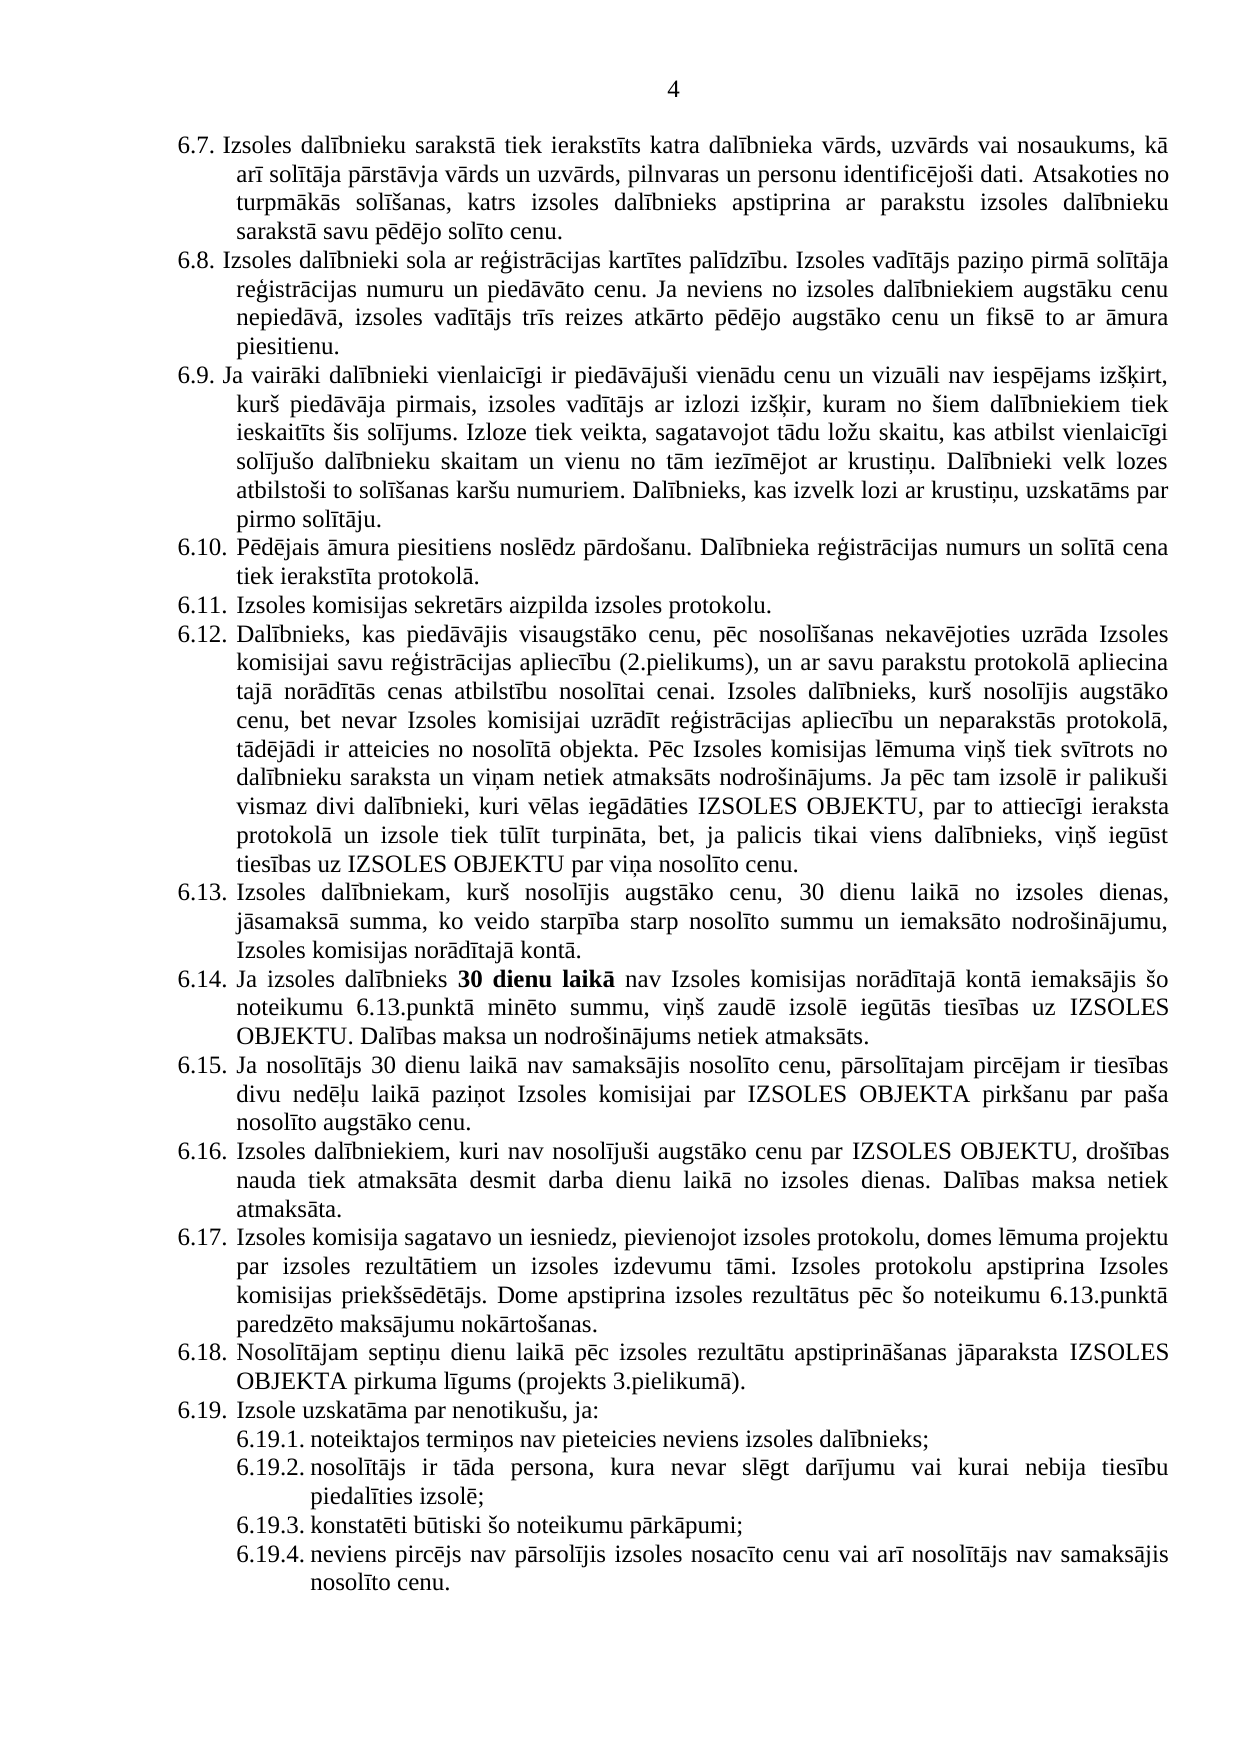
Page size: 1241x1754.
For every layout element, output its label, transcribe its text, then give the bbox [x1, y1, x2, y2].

list Izsoles komisija sagatavo un iesniedz, pievienojot izsoles protokolu, domes lēmuma projektu par izsoles rezultātiem un izsoles izdevumu tāmi. Izsoles protokolu apstiprina Izsoles komisijas priekšsēdētājs. Dome apstiprina izsoles rezultātus pēc šo noteikumu 6.13.punktā paredzēto maksājumu nokārtošanas. [177, 1222, 1169, 1337]
list neviens pircējs nav pārsolījis izsoles nosacīto cenu vai arī nosolītājs nav samaksājis nosolīto cenu. [236, 1539, 1169, 1596]
list Izsoles dalībniekam, kurš nosolījis augstāko cenu, 30 dienu laikā no izsoles dienas, jāsamaksā summa, ko veido starpība starp nosolīto summu un iemaksāto nodrošinājumu, Izsoles komisijas norādītajā kontā. [177, 877, 1169, 964]
list Ja izsoles dalībnieks 30 dienu laikā nav Izsoles komisijas norādītajā kontā iemaksājis šo noteikumu 6.13.punktā minēto summu, viņš zaudē izsolē iegūtās tiesības uz IZSOLES objektu. Dalības maksa un nodrošinājums netiek atmaksāts. [177, 964, 1169, 1050]
list Nosolītājam septiņu dienu laikā pēc izsoles rezultātu apstiprināšanas jāparaksta izsolES objekta pirkuma līgums (projekts 3.pielikumā). [177, 1337, 1169, 1395]
list Ja vairāki dalībnieki vienlaicīgi ir piedāvājuši vienādu cenu un vizuāli nav iespējams izšķirt, kurš piedāvāja pirmais, izsoles vadītājs ar izlozi izšķir, kuram no šiem dalībniekiem tiek ieskaitīts šis solījums. Izloze tiek veikta, sagatavojot tādu ložu skaitu, kas atbilst vienlaicīgi solījušo dalībnieku skaitam un vienu no tām iezīmējot ar krustiņu. Dalībnieki velk lozes atbilstoši to solīšanas karšu numuriem. Dalībnieks, kas izvelk lozi ar krustiņu, uzskatāms par pirmo solītāju. [177, 360, 1169, 532]
list Izsoles dalībnieki sola ar reģistrācijas kartītes palīdzību. Izsoles vadītājs paziņo pirmā solītāja reģistrācijas numuru un piedāvāto cenu. Ja neviens no izsoles dalībniekiem augstāku cenu nepiedāvā, izsoles vadītājs trīs reizes atkārto pēdējo augstāko cenu un fiksē to ar āmura piesitienu. [177, 245, 1169, 360]
list konstatēti būtiski šo noteikumu pārkāpumi; [236, 1510, 1169, 1539]
list Izsoles komisijas sekretārs aizpilda izsoles protokolu. [177, 590, 1169, 619]
list Pēdējais āmura piesitiens noslēdz pārdošanu. Dalībnieka reģistrācijas numurs un solītā cena tiek ierakstīta protokolā. [177, 532, 1169, 590]
list nosolītājs ir tāda persona, kura nevar slēgt darījumu vai kurai nebija tiesību piedalīties izsolē; [236, 1452, 1169, 1510]
list Izsoles dalībnieku sarakstā tiek ierakstīts katra dalībnieka vārds, uzvārds vai nosaukums, kā arī solītāja pārstāvja vārds un uzvārds, pilnvaras un personu identificējoši dati. Atsakoties no turpmākās solīšanas, katrs izsoles dalībnieks apstiprina ar parakstu izsoles dalībnieku sarakstā savu pēdējo solīto cenu. [177, 130, 1169, 245]
list noteiktajos termiņos nav pieteicies neviens izsoles dalībnieks; [236, 1424, 1169, 1452]
list Dalībnieks, kas piedāvājis visaugstāko cenu, pēc nosolīšanas nekavējoties uzrāda Izsoles komisijai savu reģistrācijas apliecību (2.pielikums), un ar savu parakstu protokolā apliecina tajā norādītās cenas atbilstību nosolītai cenai. Izsoles dalībnieks, kurš nosolījis augstāko cenu, bet nevar Izsoles komisijai uzrādīt reģistrācijas apliecību un neparakstās protokolā, tādējādi ir atteicies no nosolītā objekta. Pēc Izsoles komisijas lēmuma viņš tiek svītrots no dalībnieku saraksta un viņam netiek atmaksāts nodrošinājums. Ja pēc tam izsolē ir palikuši vismaz divi dalībnieki, kuri vēlas iegādāties izsoles objektu, par to attiecīgi ieraksta protokolā un izsole tiek tūlīt turpināta, bet, ja palicis tikai viens dalībnieks, viņš iegūst tiesības uz izsoles objektu par viņa nosolīto cenu. [177, 619, 1169, 877]
list Izsole uzskatāma par nenotikušu, ja: [177, 1395, 1169, 1424]
list Ja nosolītājs 30 dienu laikā nav samaksājis nosolīto cenu, pārsolītajam pircējam ir tiesības divu nedēļu laikā paziņot Izsoles komisijai par IZSOLES OBJEKTA pirkšanu par paša nosolīto augstāko cenu. [177, 1050, 1169, 1136]
list Izsoles dalībniekiem, kuri nav nosolījuši augstāko cenu par izsoles objektu, drošības nauda tiek atmaksāta desmit darba dienu laikā no izsoles dienas. Dalības maksa netiek atmaksāta. [177, 1136, 1169, 1222]
